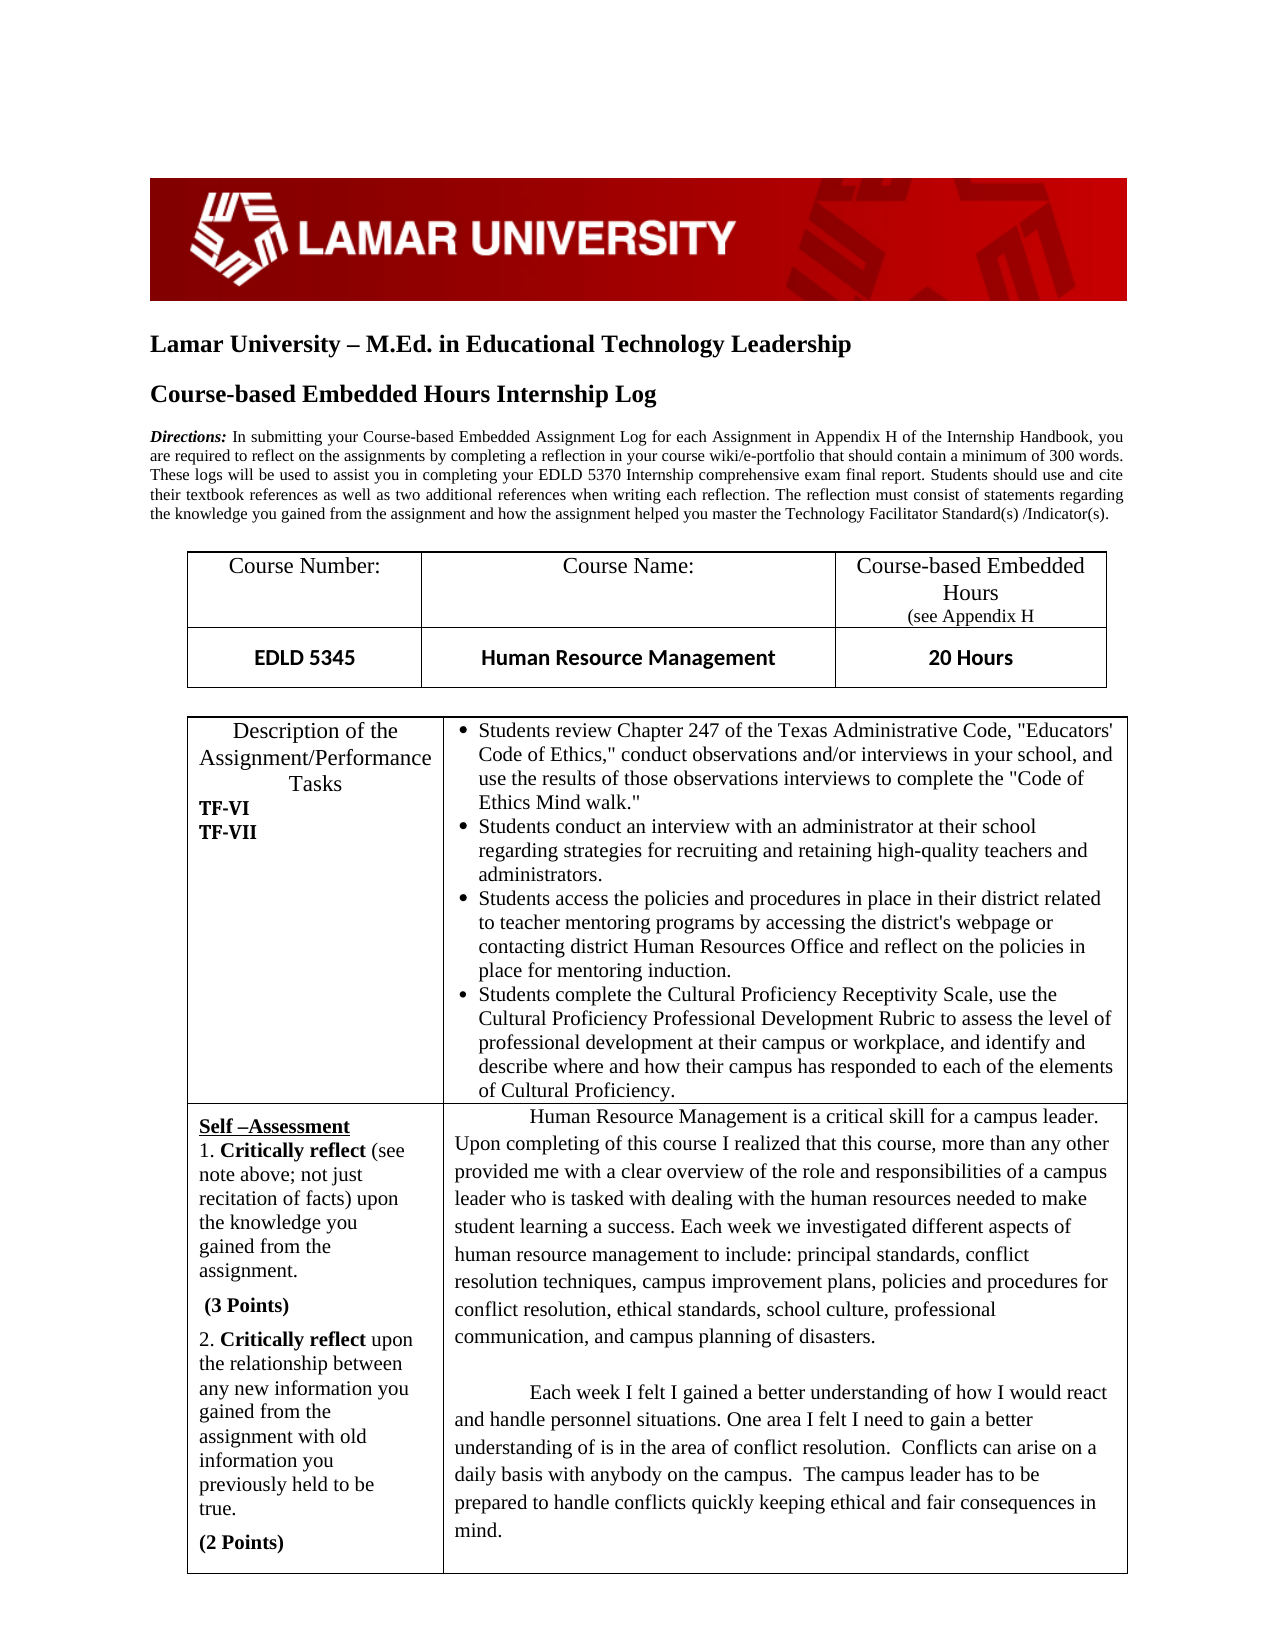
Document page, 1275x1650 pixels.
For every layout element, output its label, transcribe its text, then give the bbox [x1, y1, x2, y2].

text Lamar University – M.Ed. in Educational Technology Leadership [150, 329, 1125, 358]
text Directions: In submitting your Course-based Embedded Assignment Log for each Assignment in Appendix H of the Internship Handbook, you are required to reflect on the assignments by completing a reflection in your course wiki/e-portfolio that should contain a minimum of 300 words. These logs will be used to assist you in completing your EDLD 5370 Internship comprehensive exam final report. Students should use and cite their textbook references as well as two additional references when writing each reflection. The reflection must consist of statements regarding the knowledge you gained from the assignment and how the assignment helped you master the Technology Facilitator Standard(s) /Indicator(s). [150, 427, 1125, 523]
table_header Course Number: [188, 553, 421, 627]
table_cell EDLD 5345 [188, 628, 421, 687]
picture [150, 178, 1127, 301]
subtitle Course-based Embedded Hours Internship Log [150, 379, 1125, 408]
table_header Course-based Embedded Hours (see Appendix H [836, 553, 1106, 627]
table_header Course Name: [422, 553, 835, 627]
table_header Description of the Assignment/Performance Tasks TF-VI TF-VII [188, 718, 443, 1102]
table_cell Human Resource Management [422, 628, 835, 687]
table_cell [444, 1104, 1127, 1573]
table_header Students review Chapter 247 of the Texas Administrative Code, "Educators' Code of Ethics," conduct observations and/or interviews in your school, and use the results of those observations interviews to complete the "Code of Ethics Mind walk." Students conduct an interview with an administrator at their school regarding strategies for recruiting and retaining high-quality teachers and administrators. Students access the policies and procedures in place in their district related to teacher mentoring programs by accessing the district's webpage or contacting district Human Resources Office and reflect on the policies in place for mentoring induction. Students complete the Cultural Proficiency Receptivity Scale, use the Cultural Proficiency Professional Development Rubric to assess the level of professional development at their campus or workplace, and identify and describe where and how their campus has responded to each of the elements of Cultural Proficiency. [444, 718, 1127, 1102]
table_cell 20 Hours [836, 628, 1106, 687]
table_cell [188, 1104, 443, 1573]
